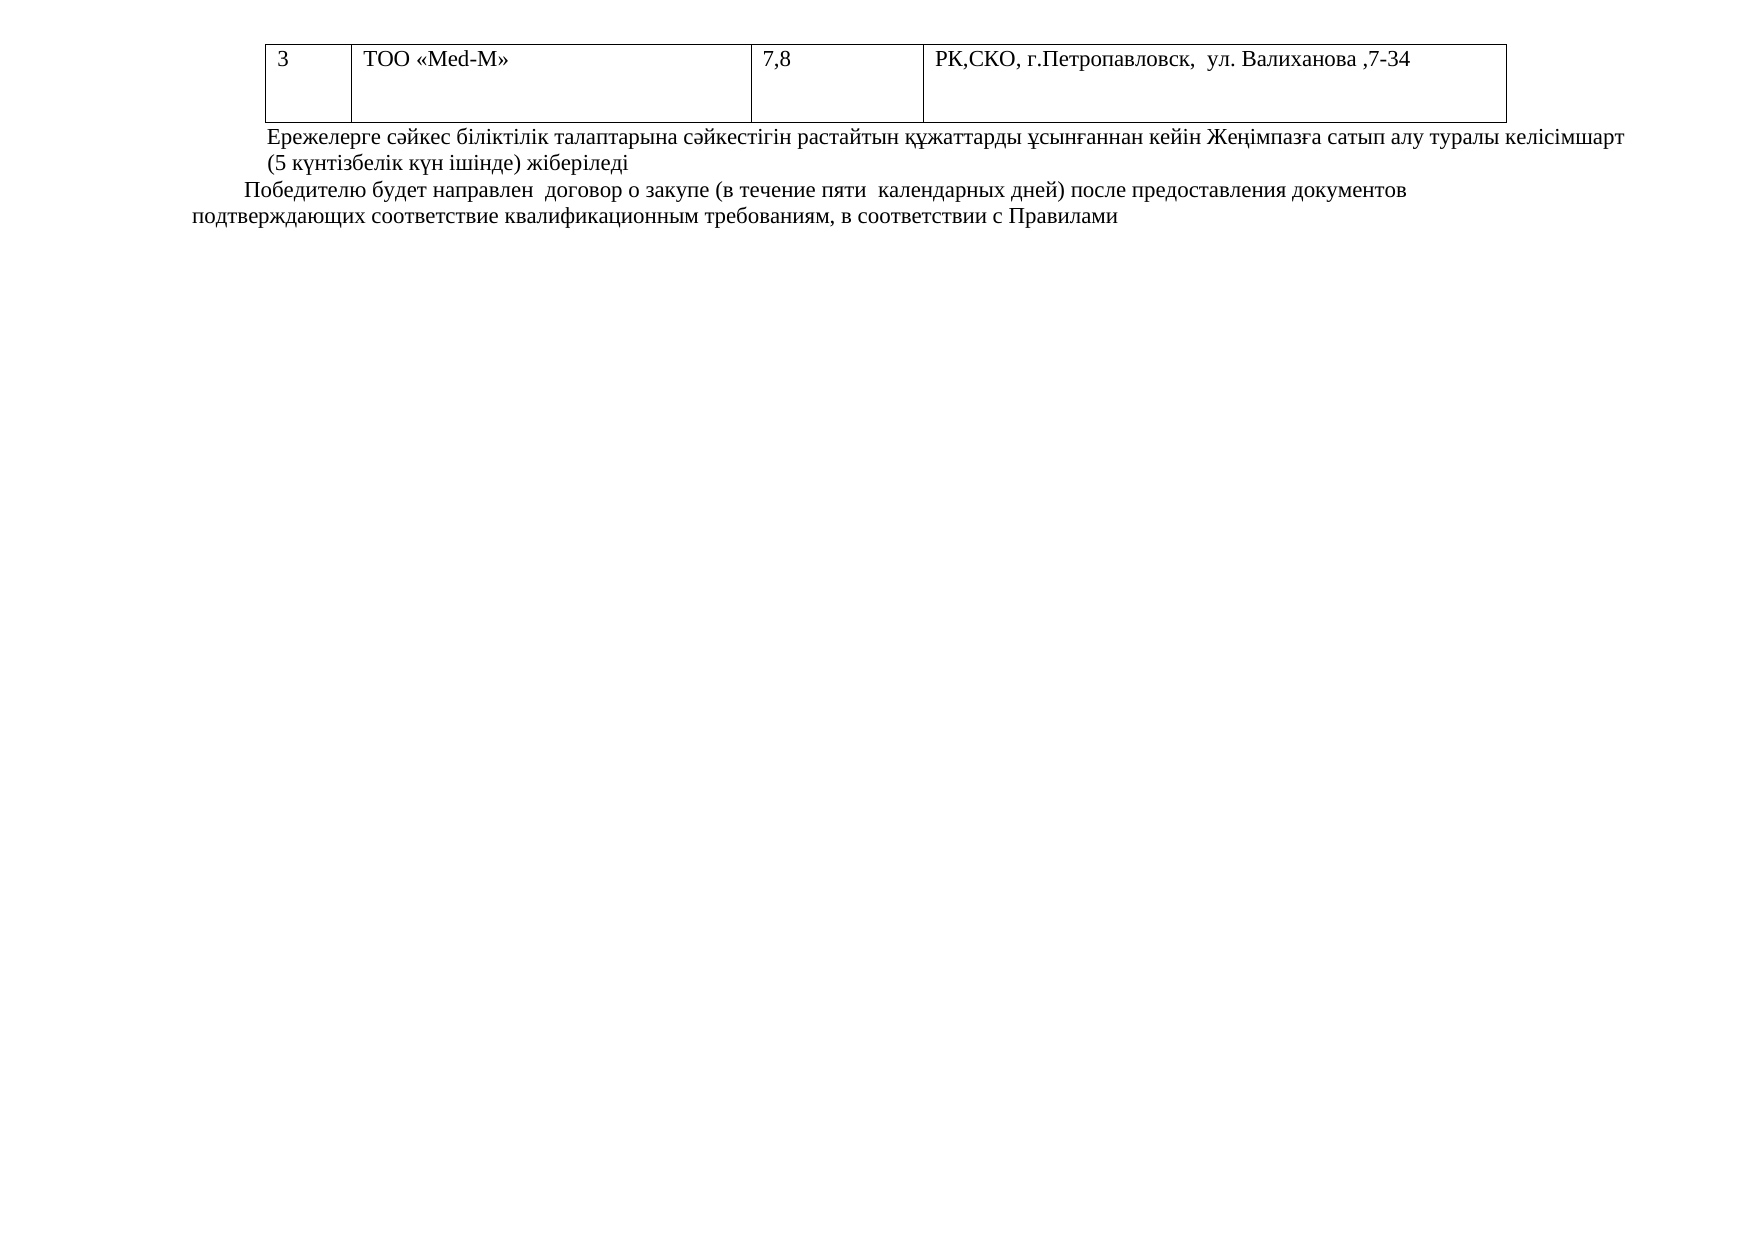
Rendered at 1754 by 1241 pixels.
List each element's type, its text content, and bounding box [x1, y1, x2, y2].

table_cell 3 [266, 45, 351, 122]
text (5 күнтізбелік күн ішінде) жіберіледі [118, 149, 1636, 176]
table_cell 7,8 [752, 45, 923, 122]
text Победителю будет направлен договор о закупе (в течение пяти календарных дней) после предоставления документов [118, 176, 1636, 202]
text подтверждающих соответствие квалификационным требованиям, в соответствии с Правилами [118, 202, 1636, 228]
text Ережелерге сәйкес біліктілік талаптарына сәйкестігін растайтын құжаттарды ұсынғаннан кейін Жеңімпазға сатып алу туралы келісімшарт [118, 123, 1636, 149]
table_cell РК,СКО, г.Петропавловск, ул. Валиханова ,7-34 [924, 45, 1506, 122]
table_cell ТОО «Med-M» [352, 45, 751, 122]
